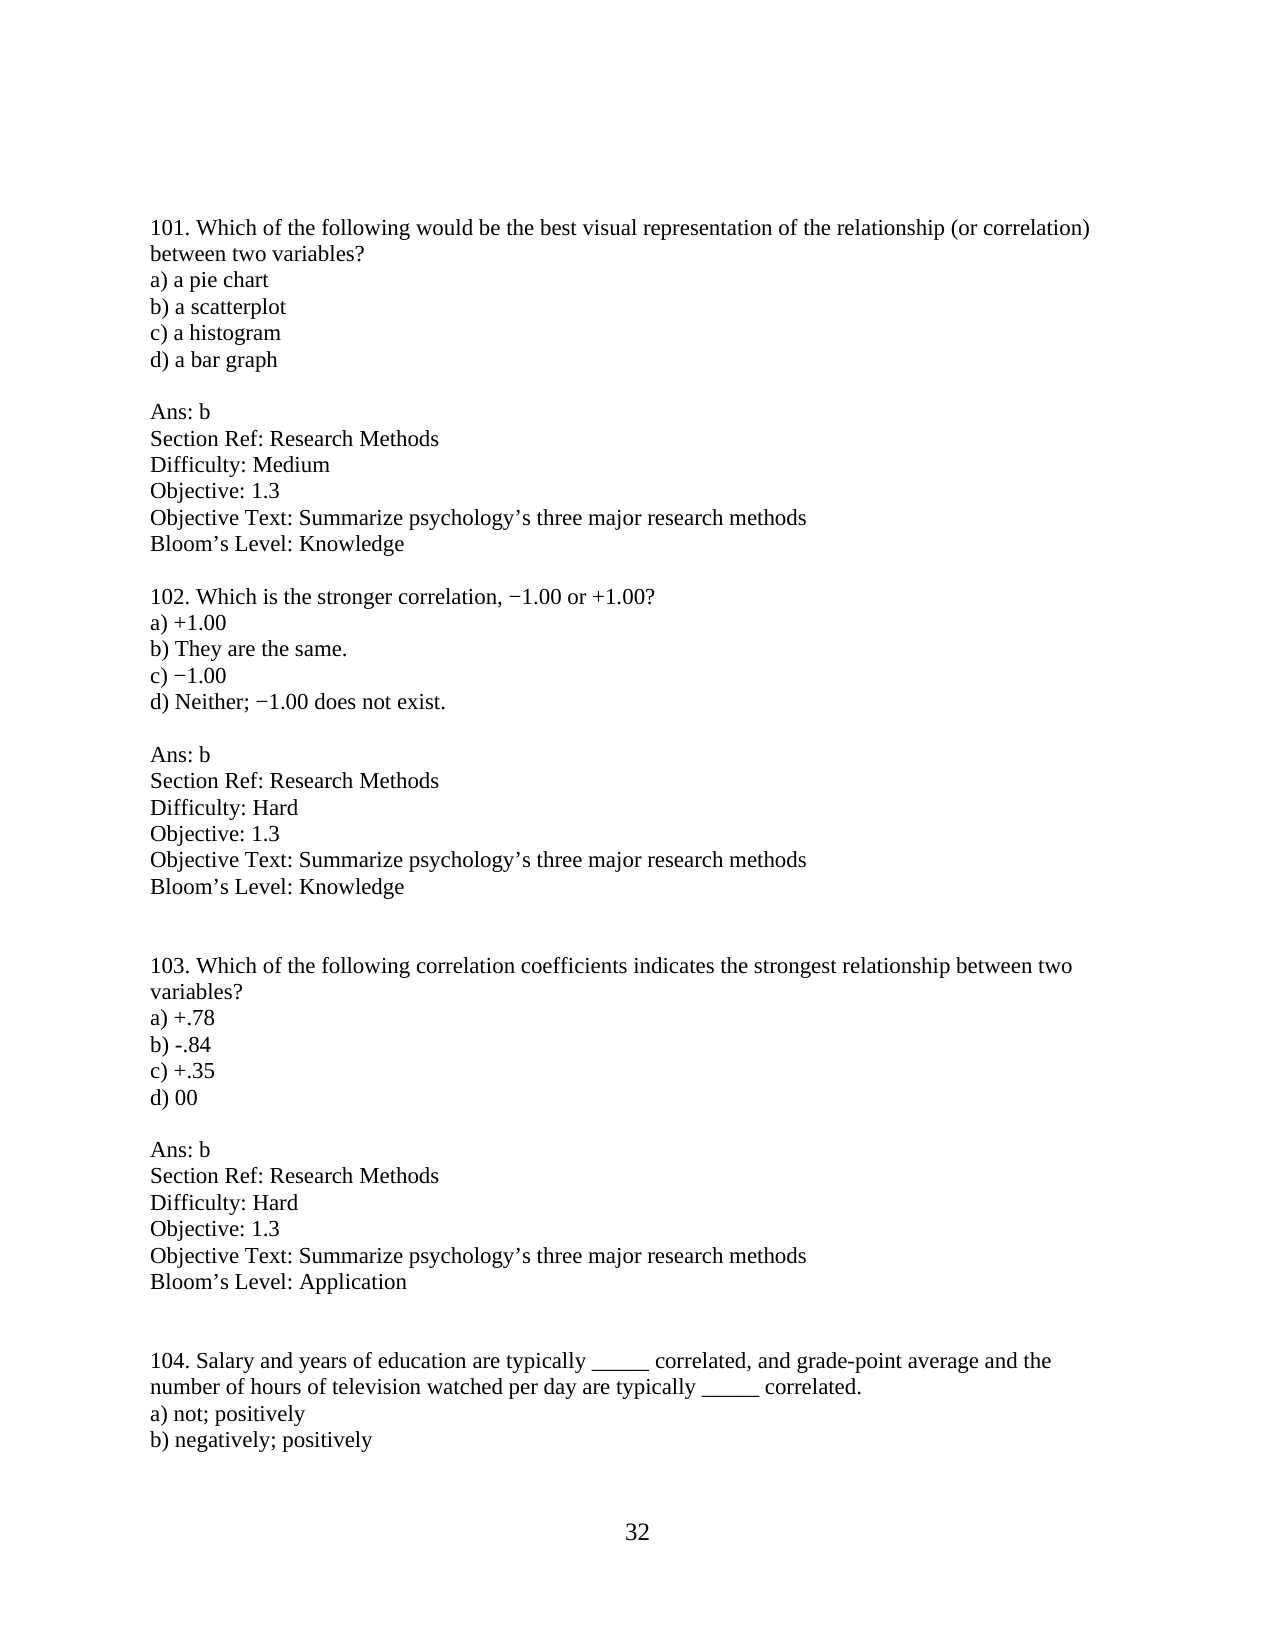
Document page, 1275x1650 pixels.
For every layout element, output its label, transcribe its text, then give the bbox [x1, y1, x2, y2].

text Objective: 1.3 [150, 820, 1125, 846]
text a) not; positively [150, 1400, 1125, 1426]
text c) +.35 [150, 1057, 1125, 1083]
text 102. Which is the stronger correlation, −1.00 or +1.00? [150, 583, 1125, 609]
text a) a pie chart [150, 267, 1125, 293]
text Objective Text: Summarize psychology’s three major research methods [150, 1242, 1125, 1268]
text Objective Text: Summarize psychology’s three major research methods [150, 504, 1125, 530]
text Ans: b [150, 741, 1125, 767]
text b) -.84 [150, 1031, 1125, 1057]
text Bloom’s Level: Knowledge [150, 873, 1125, 899]
text Ans: b [150, 398, 1125, 425]
text d) Neither; −1.00 does not exist. [150, 688, 1125, 714]
text Bloom’s Level: Knowledge [150, 530, 1125, 556]
text c) a histogram [150, 319, 1125, 346]
text a) +1.00 [150, 609, 1125, 636]
text 103. Which of the following correlation coefficients indicates the strongest relationship between two variables? [150, 952, 1125, 1004]
text d) a bar graph [150, 346, 1125, 372]
text d) 00 [150, 1083, 1125, 1110]
text Section Ref: Research Methods [150, 767, 1125, 794]
text Difficulty: Medium [150, 451, 1125, 477]
text Difficulty: Hard [150, 794, 1125, 820]
text Objective: 1.3 [150, 477, 1125, 504]
text b) negatively; positively [150, 1426, 1125, 1452]
text Section Ref: Research Methods [150, 425, 1125, 451]
text b) a scatterplot [150, 293, 1125, 319]
text b) They are the same. [150, 636, 1125, 662]
text Objective: 1.3 [150, 1215, 1125, 1242]
text 101. Which of the following would be the best visual representation of the relationship (or correlation) between two variables? [150, 214, 1125, 267]
text Section Ref: Research Methods [150, 1163, 1125, 1189]
text a) +.78 [150, 1004, 1125, 1031]
text Ans: b [150, 1136, 1125, 1163]
text c) −1.00 [150, 662, 1125, 688]
text 104. Salary and years of education are typically _____ correlated, and grade-point average and the number of hours of television watched per day are typically _____ correlated. [150, 1347, 1125, 1400]
text Bloom’s Level: Application [150, 1268, 1125, 1294]
text Objective Text: Summarize psychology’s three major research methods [150, 846, 1125, 873]
text Difficulty: Hard [150, 1189, 1125, 1215]
